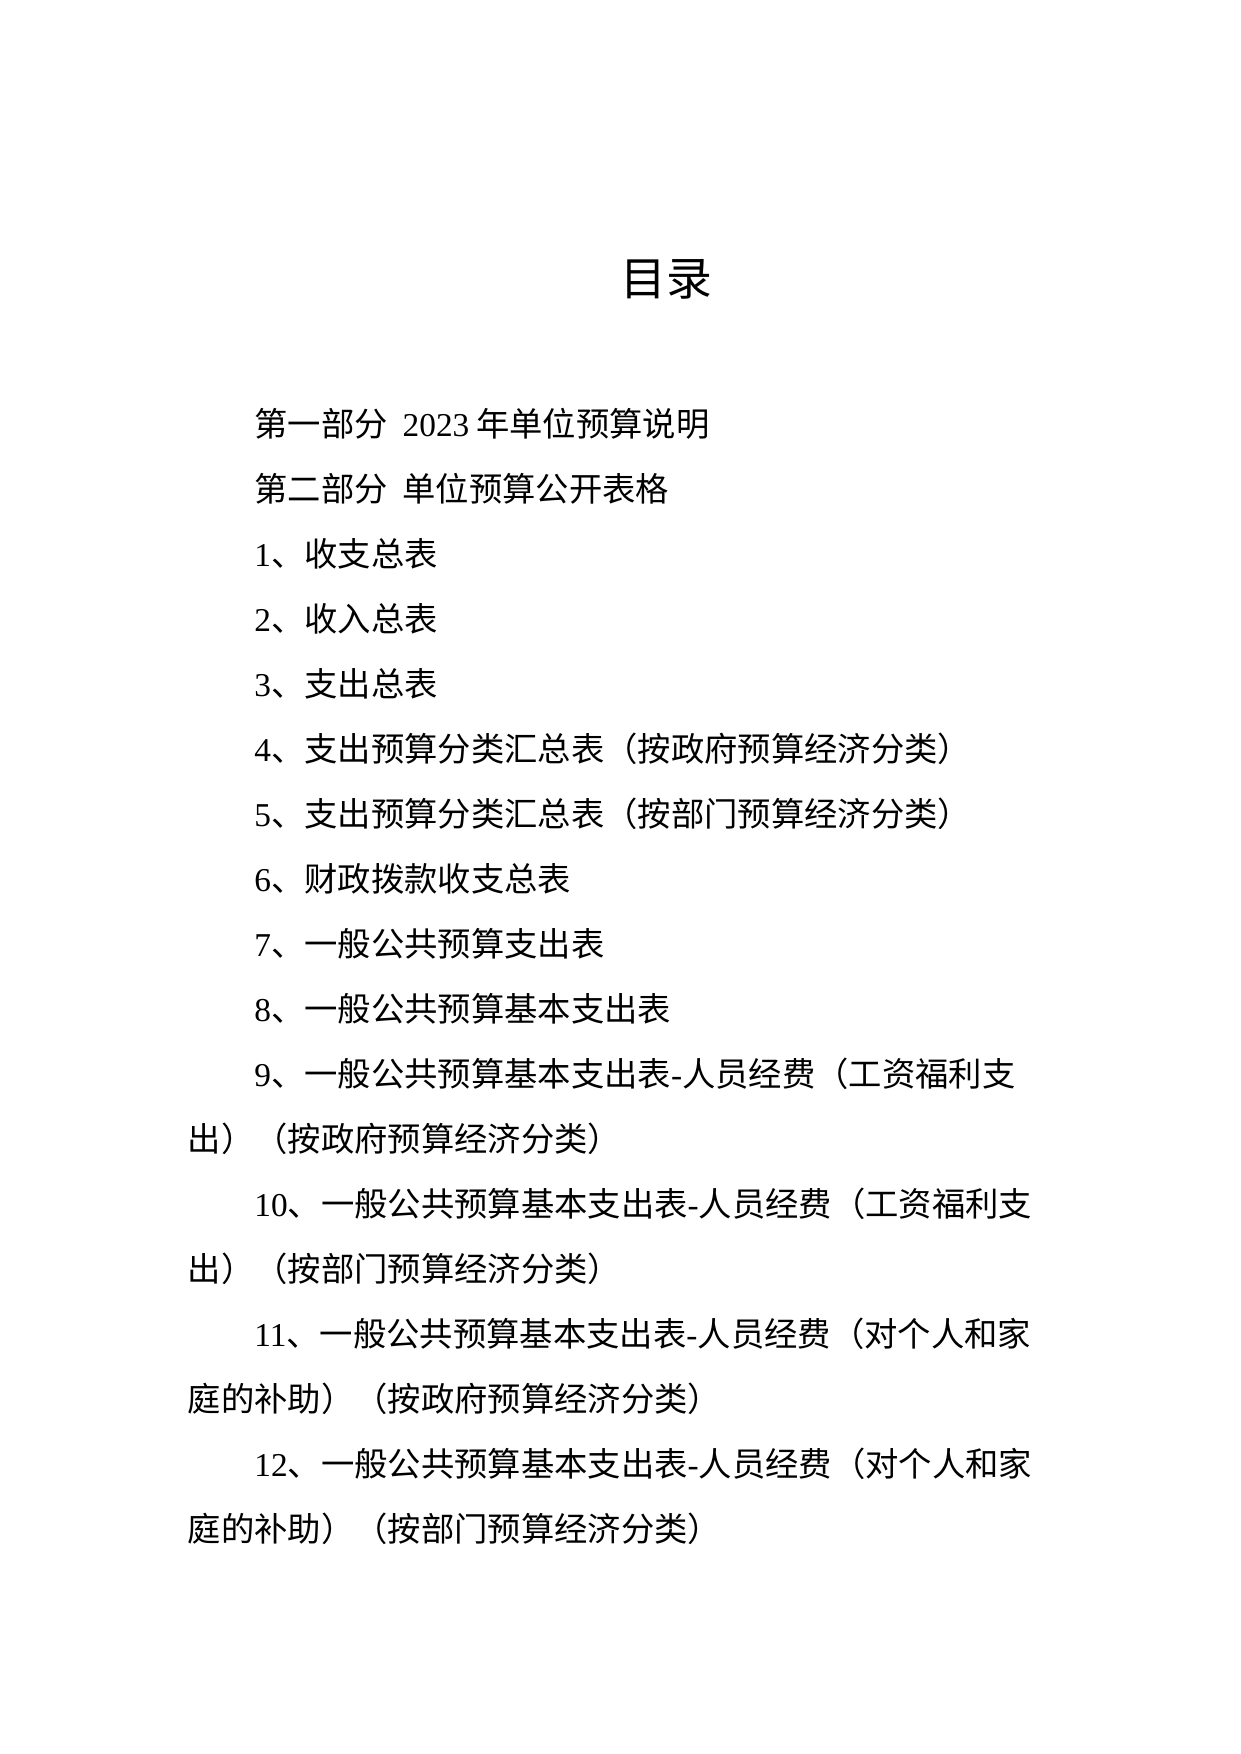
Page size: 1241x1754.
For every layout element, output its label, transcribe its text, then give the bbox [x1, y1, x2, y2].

text 5、支出预算分类汇总表（按部门预算经济分类） [187, 779, 1053, 844]
text 1、收支总表 [187, 519, 1053, 584]
text 目录 [187, 227, 1053, 324]
text 4、支出预算分类汇总表（按政府预算经济分类） [187, 714, 1053, 779]
text 2、收入总表 [187, 584, 1053, 649]
text 10、一般公共预算基本支出表-人员经费（工资福利支出）（按部门预算经济分类） [187, 1169, 1053, 1299]
text 11、一般公共预算基本支出表-人员经费（对个人和家庭的补助）（按政府预算经济分类） [187, 1299, 1053, 1429]
text 6、财政拨款收支总表 [187, 844, 1053, 909]
text 8、一般公共预算基本支出表 [187, 974, 1053, 1039]
text 7、一般公共预算支出表 [187, 909, 1053, 974]
text 第二部分 单位预算公开表格 [187, 454, 1053, 519]
text 9、一般公共预算基本支出表-人员经费（工资福利支出）（按政府预算经济分类） [187, 1039, 1053, 1169]
text 12、一般公共预算基本支出表-人员经费（对个人和家庭的补助）（按部门预算经济分类） [187, 1429, 1053, 1559]
text 3、支出总表 [187, 649, 1053, 714]
text 第一部分 2023年单位预算说明 [187, 389, 1053, 454]
